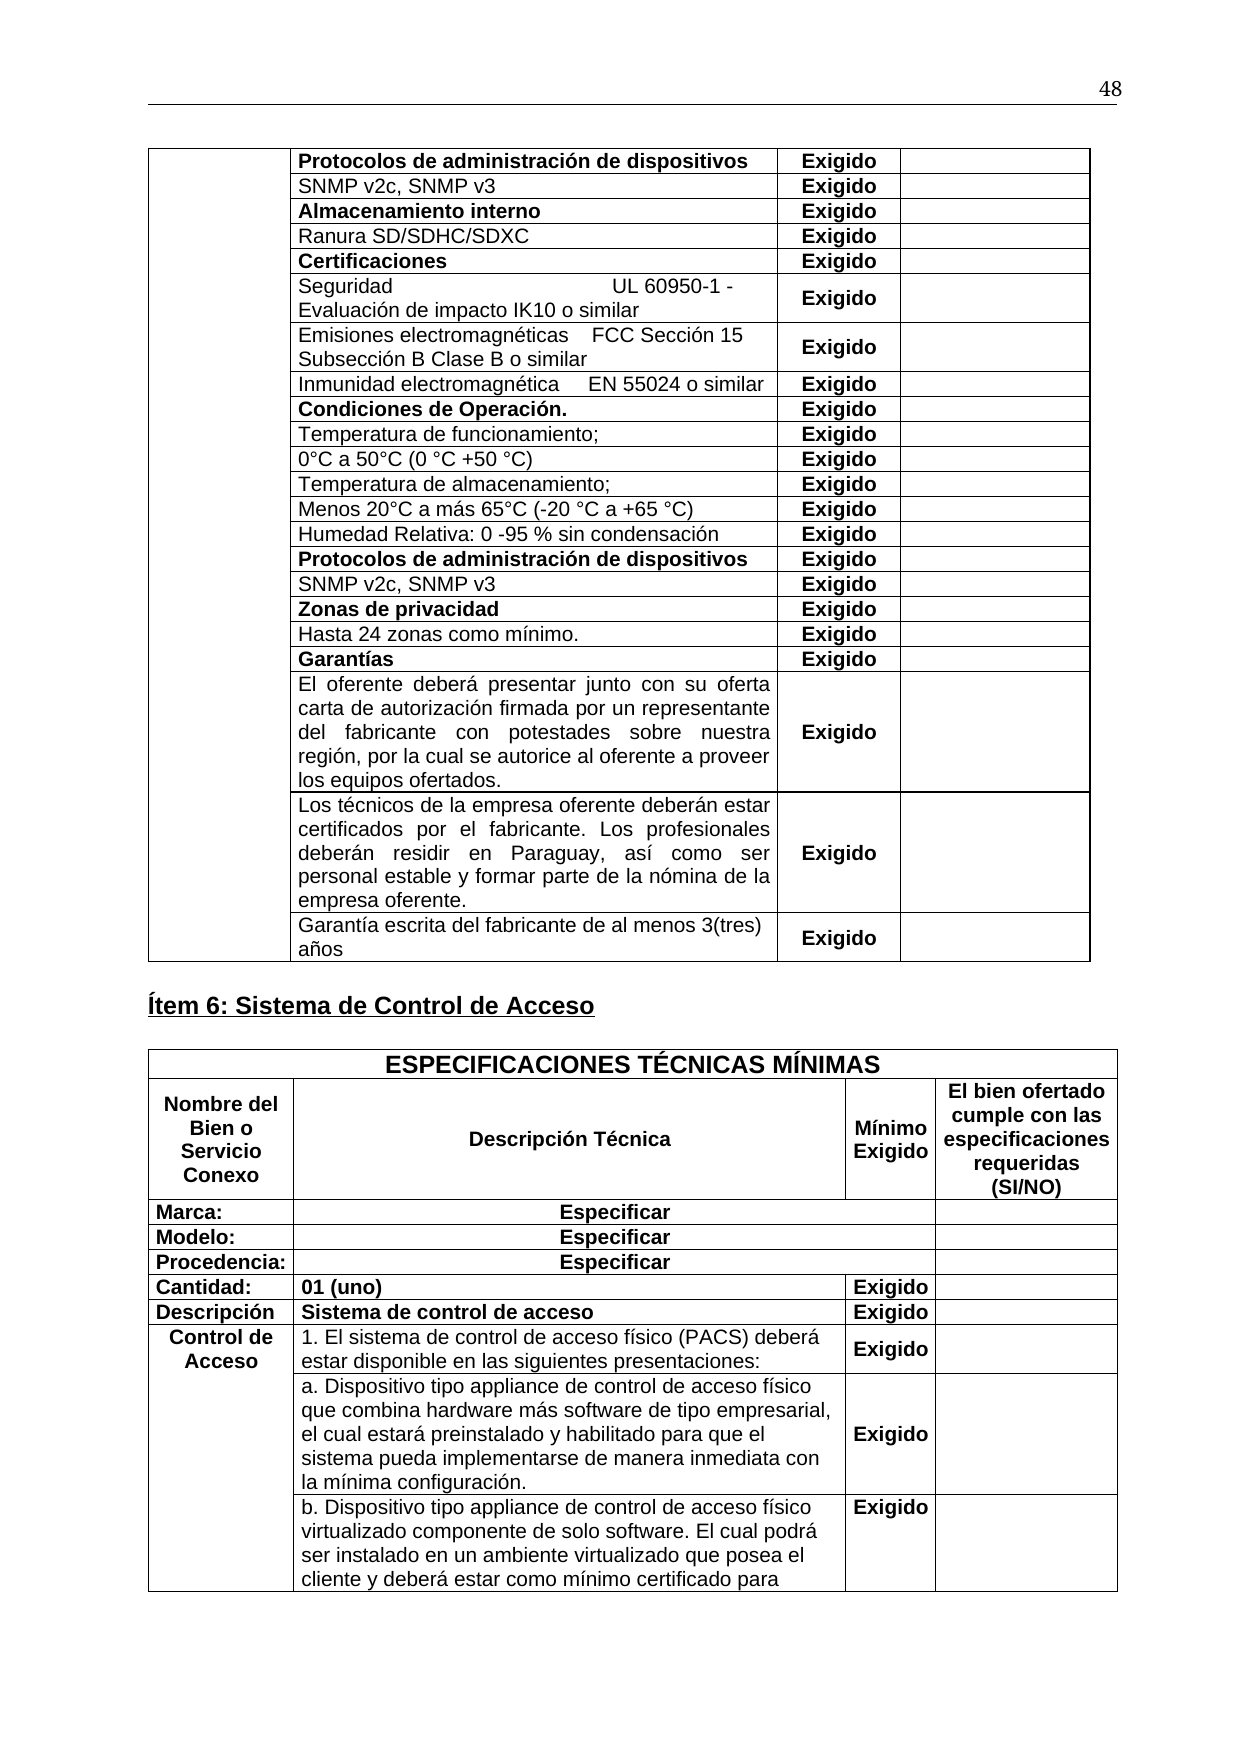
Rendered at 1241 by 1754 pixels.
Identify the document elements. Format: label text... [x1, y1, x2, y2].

table_cell Humedad Relativa: 0 -95 % sin condensación [291, 522, 777, 546]
table_cell [901, 547, 1089, 571]
table_cell SNMP v2c, SNMP v3 [291, 572, 777, 596]
table_cell Exigido [778, 472, 900, 496]
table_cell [294, 1495, 845, 1591]
table_cell Condiciones de Operación. [291, 397, 777, 421]
table_cell Cantidad: [149, 1275, 293, 1299]
table_cell [901, 249, 1089, 273]
table_cell Exigido [778, 622, 900, 646]
table_cell Zonas de privacidad [291, 597, 777, 621]
table_cell Los técnicos de la empresa oferente deberán estar certificados por el fabricante. Los profesionales deberán residir en Paraguay, así como ser personal estable y formar parte de la nómina de la empresa oferente. [291, 793, 777, 912]
table_cell Exigido [846, 1495, 935, 1591]
table_cell Exigido [778, 422, 900, 446]
table_cell [901, 397, 1089, 421]
table_cell Especificar [294, 1200, 935, 1224]
table_cell Menos 20°C a más 65°C (-20 °C a +65 °C) [291, 497, 777, 521]
table_cell Exigido [778, 224, 900, 248]
table_cell 0°C a 50°C (0 °C +50 °C) [291, 447, 777, 471]
table_cell Temperatura de funcionamiento; [291, 422, 777, 446]
table_cell [901, 472, 1089, 496]
table_cell Temperatura de almacenamiento; [291, 472, 777, 496]
table_cell Exigido [778, 149, 900, 173]
table_cell Exigido [778, 323, 900, 371]
table_cell Exigido [778, 199, 900, 223]
table_cell Exigido [778, 913, 900, 961]
table_cell [901, 572, 1089, 596]
table_cell El oferente deberá presentar junto con su oferta carta de autorización firmada por un representante del fabricante con potestades sobre nuestra región, por la cual se autorice al oferente a proveer los equipos ofertados. [291, 672, 777, 791]
table_cell [901, 174, 1089, 198]
table_cell a. Dispositivo tipo appliance de control de acceso físico que combina hardware más software de tipo empresarial, el cual estará preinstalado y habilitado para que el sistema pueda implementarse de manera inmediata con la mínima configuración. [294, 1374, 845, 1494]
table_cell Modelo: [149, 1225, 293, 1249]
table_cell Descripción [149, 1300, 293, 1324]
table_cell [901, 224, 1089, 248]
table_cell Exigido [846, 1374, 935, 1494]
table_cell [901, 793, 1089, 912]
table_cell 01 (uno) [294, 1275, 845, 1299]
table_cell [901, 274, 1089, 322]
table_cell Nombre del Bien o Servicio Conexo [149, 1079, 293, 1199]
table_cell [901, 647, 1089, 671]
table_cell Exigido [778, 522, 900, 546]
table_cell Marca: [149, 1200, 293, 1224]
text Ítem 6: Sistema de Control de Acceso [148, 991, 1117, 1020]
table_cell Exigido [778, 372, 900, 396]
table_cell [901, 622, 1089, 646]
table_cell [936, 1325, 1117, 1373]
table_cell [936, 1495, 1117, 1591]
table_cell Exigido [778, 672, 900, 791]
table_cell [901, 597, 1089, 621]
table_cell Garantías [291, 647, 777, 671]
table_cell Exigido [778, 597, 900, 621]
table_cell [901, 422, 1089, 446]
table_cell Exigido [846, 1275, 935, 1299]
table_cell Exigido [778, 547, 900, 571]
table_cell Garantía escrita del fabricante de al menos 3(tres) años [291, 913, 777, 961]
table_cell Procedencia: [149, 1250, 293, 1274]
table_cell El bien ofertado cumple con las especificaciones requeridas (SI/NO) [936, 1079, 1117, 1199]
table_cell [901, 149, 1089, 173]
table_cell Exigido [778, 249, 900, 273]
table_cell [901, 913, 1089, 961]
table_cell Exigido [778, 793, 900, 912]
table_cell Exigido [778, 647, 900, 671]
table_cell Exigido [778, 174, 900, 198]
table_cell [901, 323, 1089, 371]
table_cell Almacenamiento interno [291, 199, 777, 223]
table_cell Exigido [778, 397, 900, 421]
table_cell Control de Acceso [149, 1325, 293, 1591]
table_cell Exigido [778, 572, 900, 596]
table_cell Protocolos de administración de dispositivos [291, 149, 777, 173]
table_cell Emisiones electromagnéticas FCC Sección 15 Subsección B Clase B o similar [291, 323, 777, 371]
table_cell Mínimo Exigido [846, 1079, 935, 1199]
table_cell Descripción Técnica [294, 1079, 845, 1199]
table_cell Inmunidad electromagnética EN 55024 o similar [291, 372, 777, 396]
table_cell Exigido [778, 447, 900, 471]
table_cell [901, 447, 1089, 471]
table_cell [901, 497, 1089, 521]
table_cell Exigido [778, 274, 900, 322]
table_cell SNMP v2c, SNMP v3 [291, 174, 777, 198]
table_cell Especificar [294, 1250, 935, 1274]
table_cell Protocolos de administración de dispositivos [291, 547, 777, 571]
table_cell Exigido [846, 1300, 935, 1324]
table_cell [901, 372, 1089, 396]
table_cell [901, 199, 1089, 223]
table_cell [936, 1275, 1117, 1299]
table_cell [936, 1200, 1117, 1224]
table_cell Hasta 24 zonas como mínimo. [291, 622, 777, 646]
table_cell Seguridad UL 60950-1 - Evaluación de impacto IK10 o similar [291, 274, 777, 322]
table_cell 1. El sistema de control de acceso físico (PACS) deberá estar disponible en las siguientes presentaciones: [294, 1325, 845, 1373]
table_cell [901, 522, 1089, 546]
table_cell [901, 672, 1089, 791]
table_cell Exigido [778, 497, 900, 521]
table_header ESPECIFICACIONES TÉCNICAS MÍNIMAS [149, 1050, 1117, 1078]
table_cell Ranura SD/SDHC/SDXC [291, 224, 777, 248]
table_cell Exigido [846, 1325, 935, 1373]
table_cell Especificar [294, 1225, 935, 1249]
table_cell [936, 1300, 1117, 1324]
table_cell [936, 1374, 1117, 1494]
table_cell [936, 1225, 1117, 1249]
table_cell [936, 1250, 1117, 1274]
table_cell Certificaciones [291, 249, 777, 273]
table_cell Sistema de control de acceso [294, 1300, 845, 1324]
